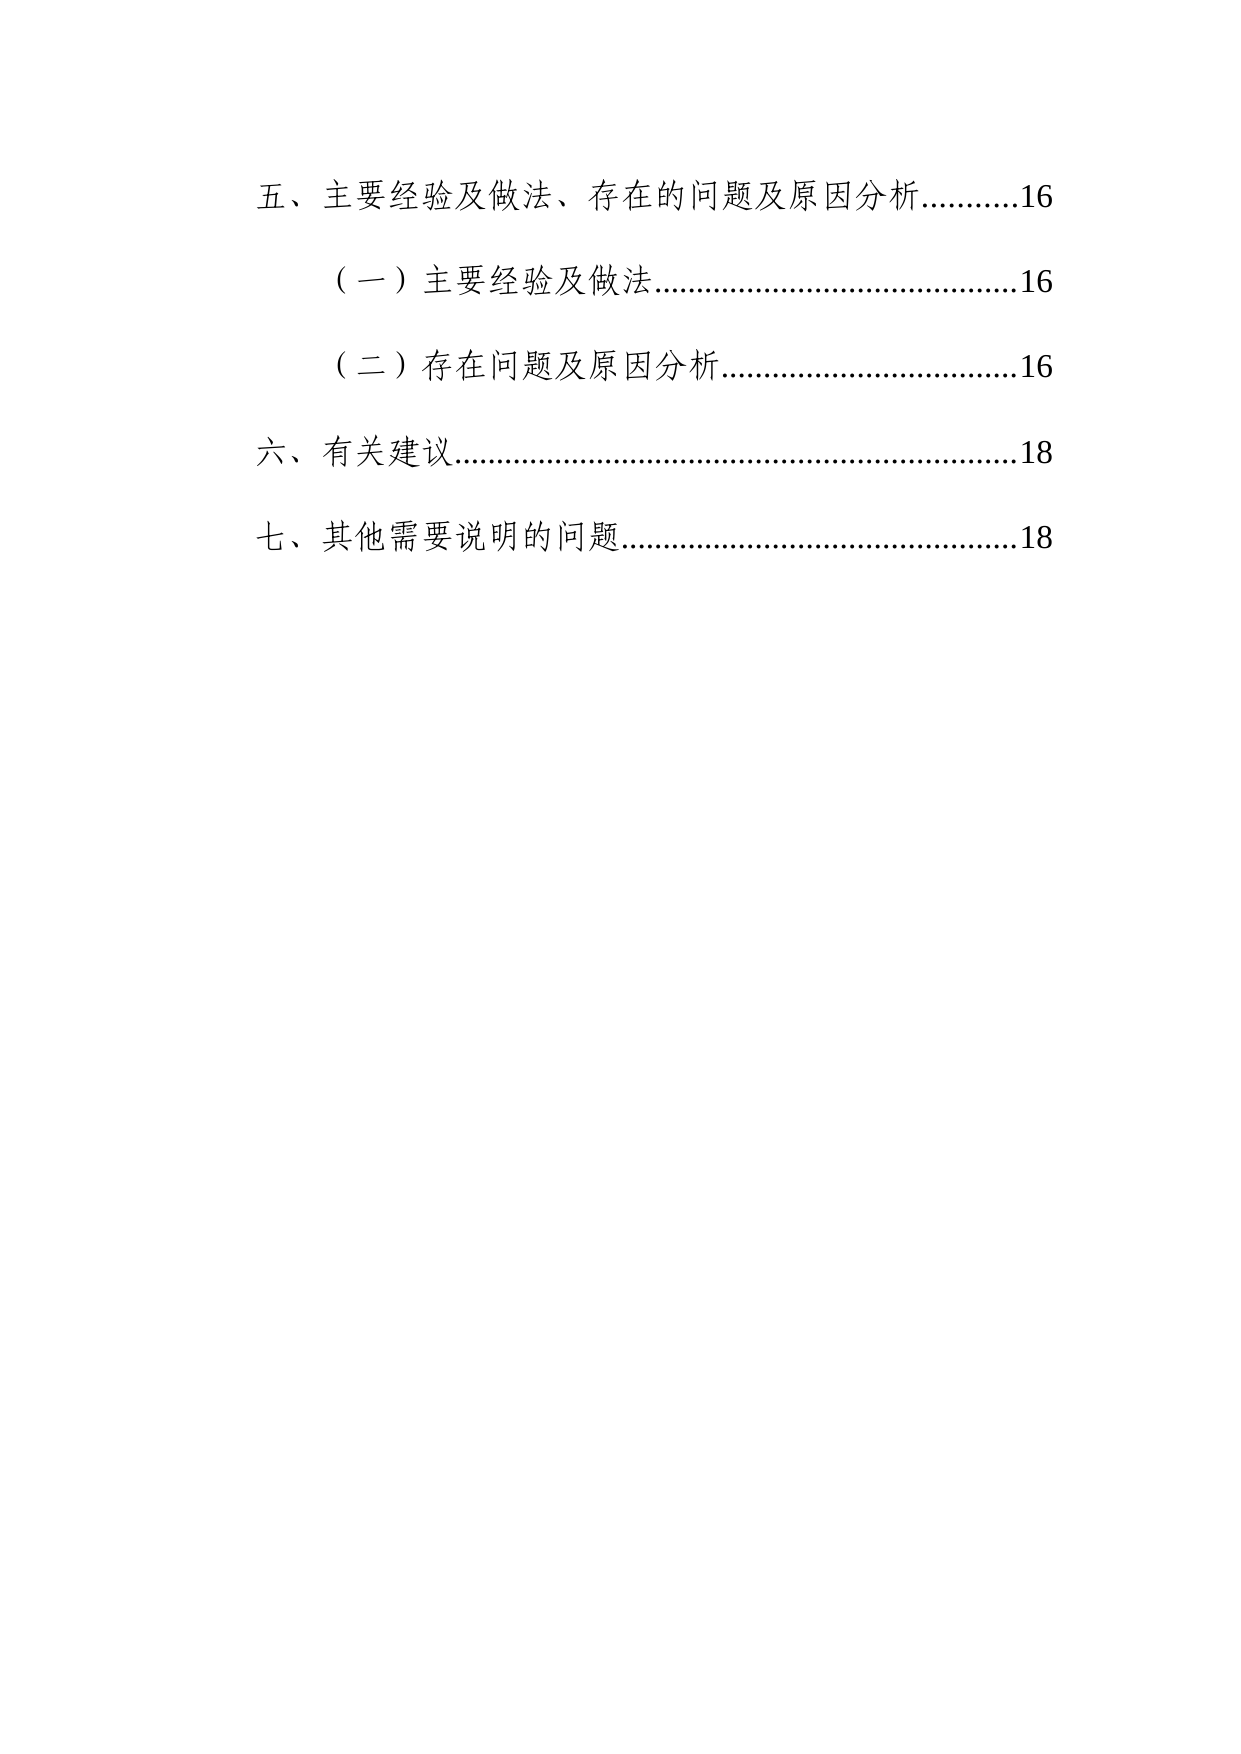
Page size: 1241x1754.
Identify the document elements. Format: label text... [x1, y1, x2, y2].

text 七、其他需要说明的问题 18 [187, 503, 1053, 568]
text 六、有关建议 18 [187, 418, 1053, 483]
text 五、主要经验及做法、存在的问题及原因分析 16 [187, 162, 1053, 227]
text （二）存在问题及原因分析 16 [254, 332, 1053, 397]
text （一）主要经验及做法 16 [254, 247, 1053, 312]
